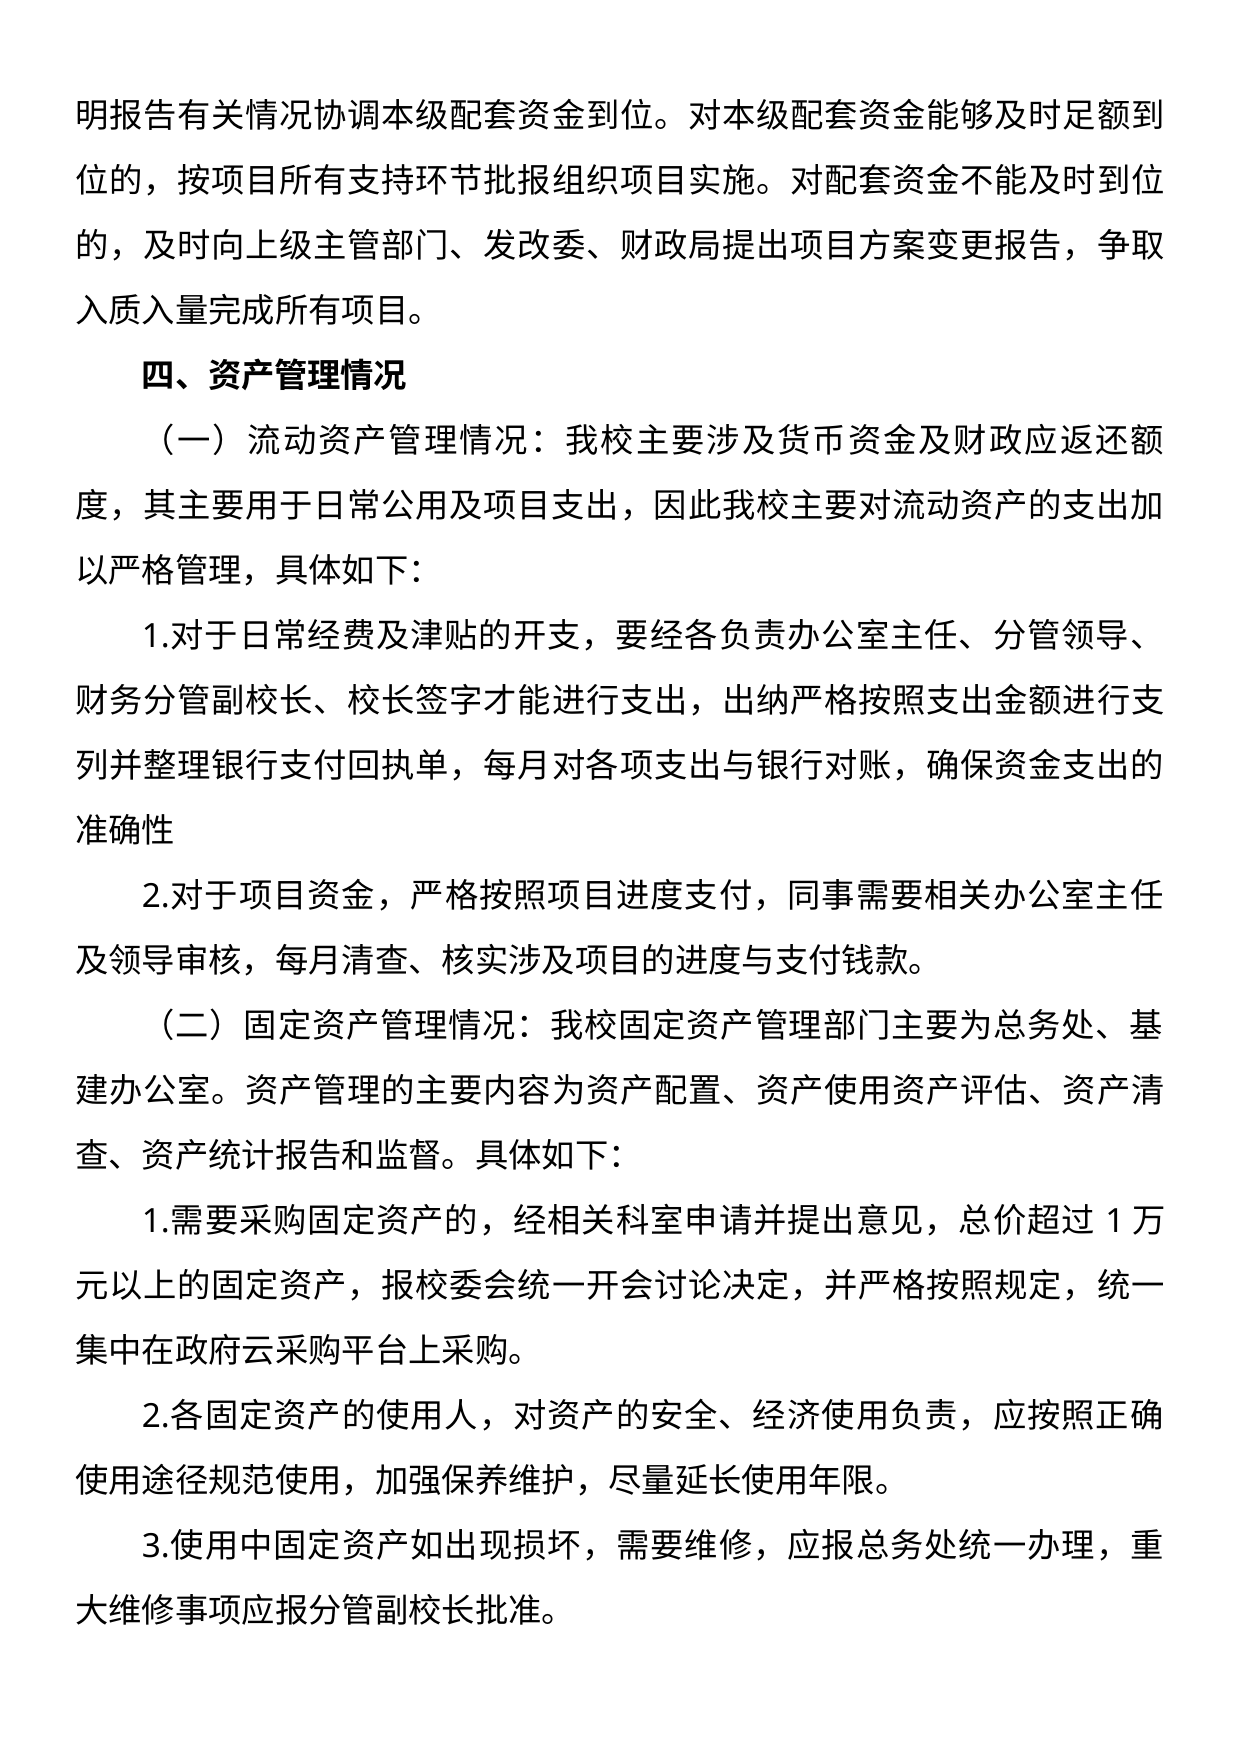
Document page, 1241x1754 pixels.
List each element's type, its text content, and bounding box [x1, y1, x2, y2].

text 3.使用中固定资产如出现损坏，需要维修，应报总务处统一办理，重大维修事项应报分管副校长批准。 [75, 1511, 1165, 1641]
text 1.对于日常经费及津贴的开支，要经各负责办公室主任、分管领导、财务分管副校长、校长签字才能进行支出，出纳严格按照支出金额进行支列并整理银行支付回执单，每月对各项支出与银行对账，确保资金支出的准确性 [75, 601, 1165, 861]
text （二）固定资产管理情况：我校固定资产管理部门主要为总务处、基建办公室。资产管理的主要内容为资产配置、资产使用资产评估、资产清查、资产统计报告和监督。具体如下： [75, 991, 1165, 1186]
text （一）流动资产管理情况：我校主要涉及货币资金及财政应返还额度，其主要用于日常公用及项目支出，因此我校主要对流动资产的支出加以严格管理，具体如下： [75, 406, 1165, 601]
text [75, 81, 1165, 341]
text 2.各固定资产的使用人，对资产的安全、经济使用负责，应按照正确使用途径规范使用，加强保养维护，尽量延长使用年限。 [75, 1381, 1165, 1511]
text 1.需要采购固定资产的，经相关科室申请并提出意见，总价超过1万元以上的固定资产，报校委会统一开会讨论决定，并严格按照规定，统一集中在政府云采购平台上采购。 [75, 1186, 1165, 1381]
text 2.对于项目资金，严格按照项目进度支付，同事需要相关办公室主任及领导审核，每月清查、核实涉及项目的进度与支付钱款。 [75, 861, 1165, 991]
text 四、资产管理情况 [75, 341, 1165, 406]
